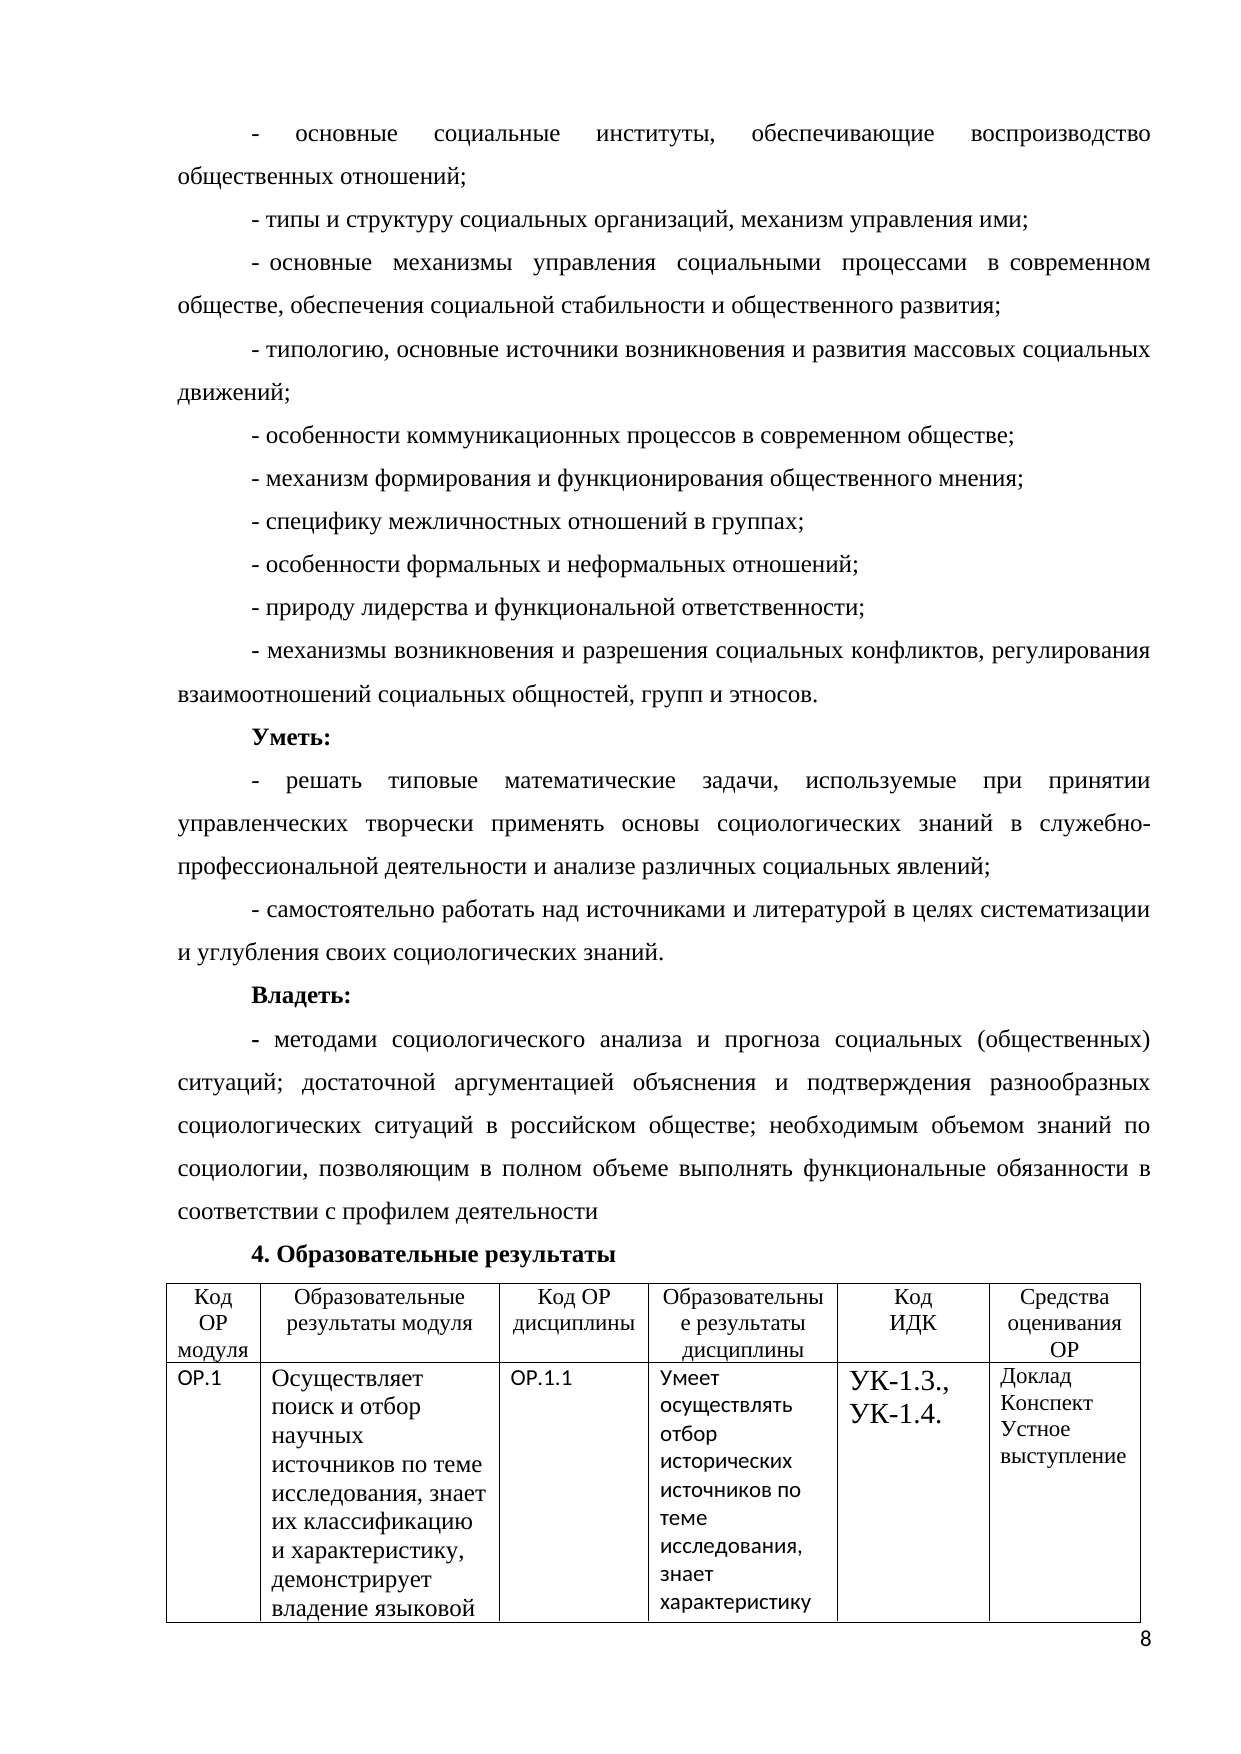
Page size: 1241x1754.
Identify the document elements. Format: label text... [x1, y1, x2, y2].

text - самостоятельно работать над источниками и литературой в целях систематизации и углубления своих социологических знаний. [177, 894, 1152, 966]
table_cell УК-1.3., УК-1.4. [838, 1363, 989, 1621]
table_cell ОР.1 [167, 1363, 260, 1621]
text - природу лидерства и функциональной ответственности; [177, 592, 1152, 621]
table_header Образовательные результаты дисциплины [649, 1284, 837, 1362]
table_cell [261, 1363, 499, 1621]
table_header Средства оценивания ОР [990, 1284, 1140, 1362]
text - особенности формальных и неформальных отношений; [177, 549, 1152, 578]
table_header Код ОР дисциплины [500, 1284, 648, 1362]
text - методами социологического анализа и прогноза социальных (общественных) ситуаций; достаточной аргументацией объяснения и подтверждения разнообразных социологических ситуаций в российском обществе; необходимым объемом знаний по социологии, позволяющим в полном объеме выполнять функциональные обязанности в соответствии с профилем деятельности [177, 1024, 1152, 1225]
table_cell ОР.1.1 [500, 1363, 648, 1621]
text - типологию, основные источники возникновения и развития массовых социальных движений; [177, 334, 1152, 406]
text Уметь: [177, 722, 1152, 751]
text - особенности коммуникационных процессов в современном обществе; [177, 420, 1152, 449]
text - механизмы возникновения и разрешения социальных конфликтов, регулирования взаимоотношений социальных общностей, групп и этносов. [177, 636, 1152, 707]
text - специфику межличностных отношений в группах; [177, 506, 1152, 535]
text - основные социальные институты, обеспечивающие воспроизводство общественных отношений; [177, 118, 1152, 190]
text - типы и структуру социальных организаций, механизм управления ими; [177, 204, 1152, 233]
text - основные механизмы управления социальными процессами в современном обществе, обеспечения социальной стабильности и общественного развития; [177, 247, 1152, 319]
text 4. Образовательные результаты [177, 1239, 1152, 1268]
text Владеть: [177, 981, 1152, 1009]
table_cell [649, 1363, 837, 1621]
table_header Образовательные результаты модуля [261, 1284, 499, 1362]
table_header Код ИДК [838, 1284, 989, 1362]
text - решать типовые математические задачи, используемые при принятии управленческих творчески применять основы социологических знаний в служебно-профессиональной деятельности и анализе различных социальных явлений; [177, 765, 1152, 880]
text - механизм формирования и функционирования общественного мнения; [177, 463, 1152, 492]
table_header Код ОР модуля [167, 1284, 260, 1362]
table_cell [990, 1363, 1140, 1621]
